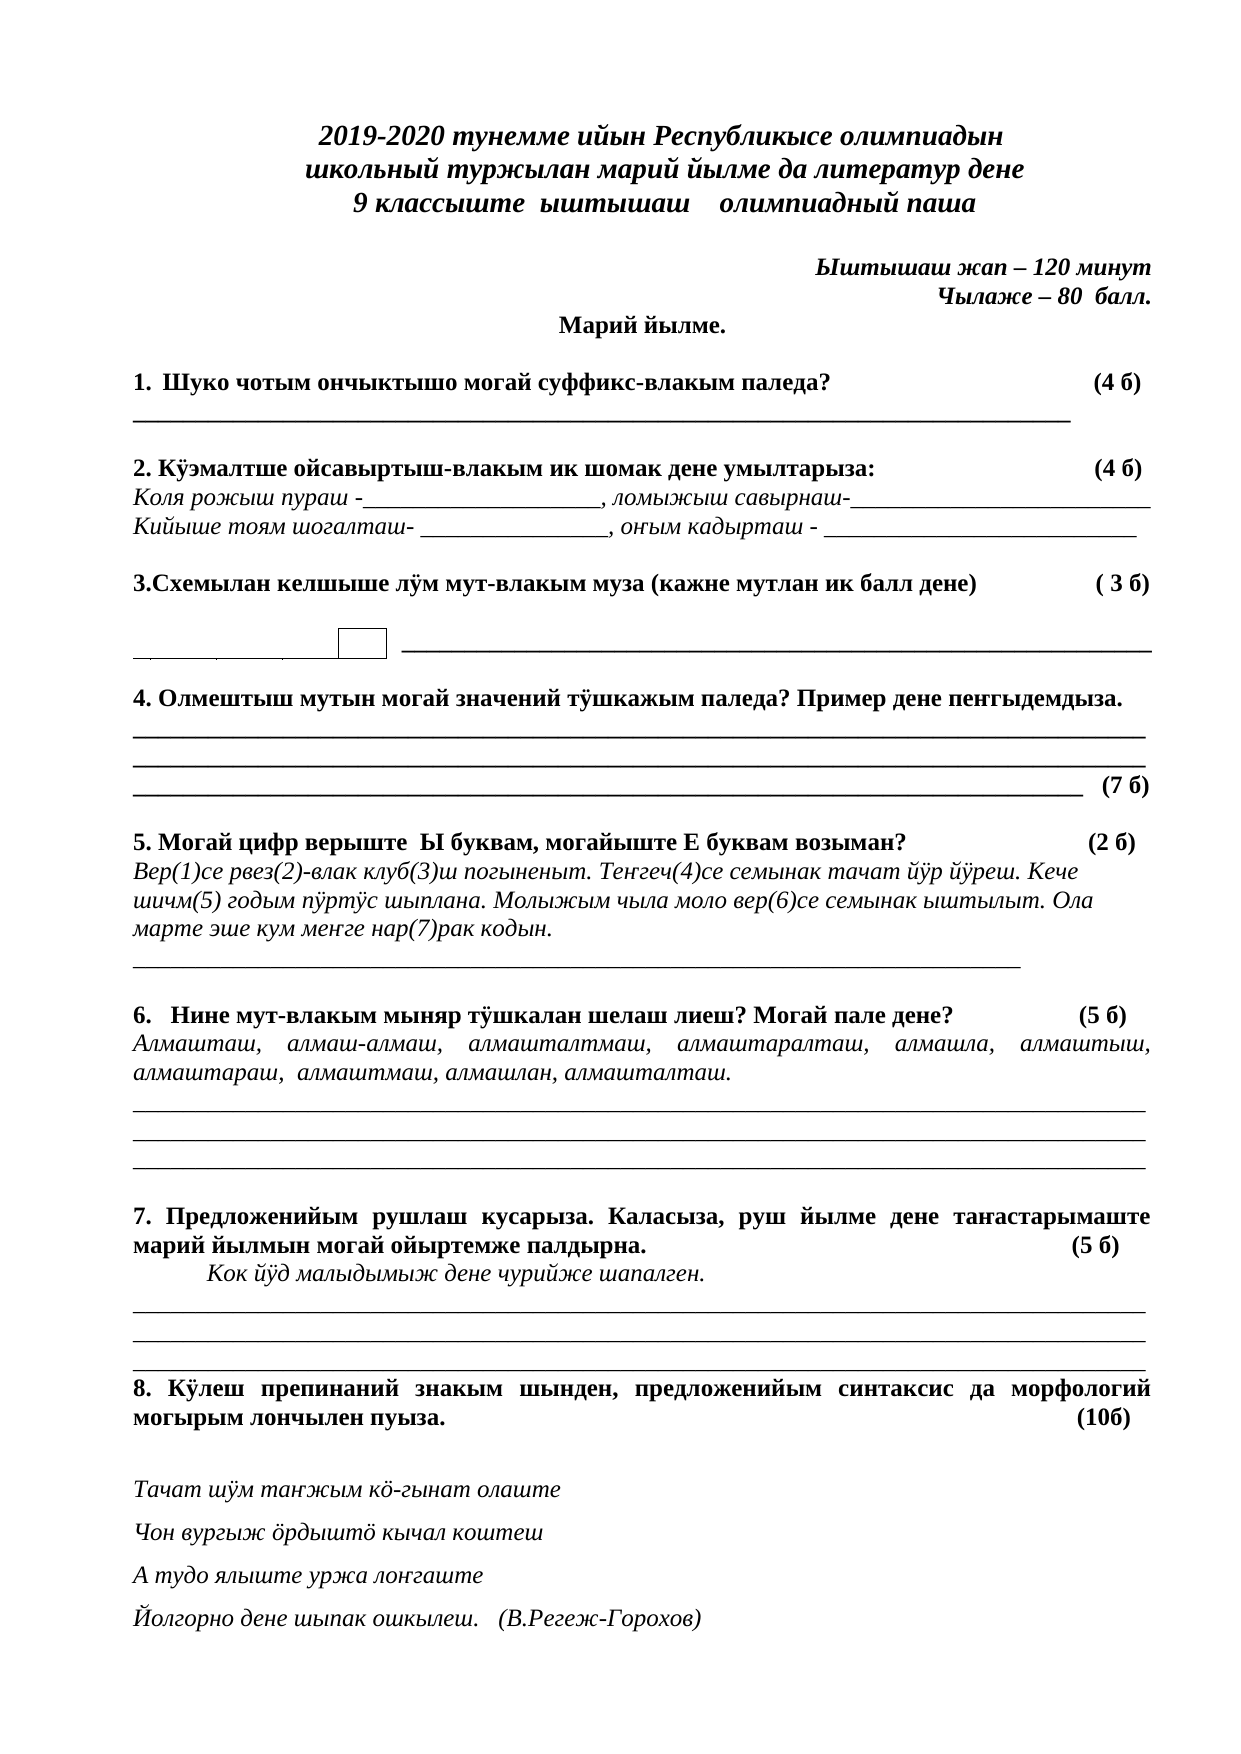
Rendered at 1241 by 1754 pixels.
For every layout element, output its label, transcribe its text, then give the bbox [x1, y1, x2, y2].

text ___________________________________________________________________________________________________________________________________________________________________________________________________________________________________________________ [133, 1086, 1152, 1172]
text _______________________________________________________________________ [133, 942, 1152, 971]
text Ыштышаш жап – 120 минут [170, 252, 1152, 281]
text Чон вургыж ӧрдыштӧ кычал коштеш [133, 1517, 1152, 1546]
list 2. Кÿэмалтше ойсавыртыш-влакым ик шомак дене умылтарыза: (4 б) [133, 453, 1152, 482]
text ___________________________________________________________________________________________________________________________________________________________________________________________________________________________________________________ [133, 1287, 1152, 1373]
text 7. Предложенийым рушлаш кусарыза. Каласыза, руш йылме дене таҥастарымаште марий йылмын могай ойыртемже палдырна. (5 б) [133, 1201, 1152, 1258]
text Тачат шÿм таҥжым кӧ-гынат олаште [133, 1474, 1152, 1503]
text 5. Могай цифр верыште Ы буквам, могайыште Е буквам возыман? (2 б) [133, 827, 1152, 856]
text Кок йÿд малыдымыж дене чурийже шапалген. [133, 1258, 1152, 1287]
text ____________________________________________________________ [133, 626, 1152, 655]
text А тудо ялыште уржа лоҥгаште [133, 1560, 1152, 1589]
text ___________________________________________________________________________ [133, 396, 1152, 425]
list Шуко чотым ончыктышо могай суффикс-влакым паледа? (4 б) [133, 367, 1152, 396]
text 2019-2020 тунемме ийын Республикысе олимпиадын [170, 118, 1152, 152]
text 9 классыште ыштышаш олимпиадный паша [170, 185, 1152, 219]
text 8. Кÿлеш препинаний знакым шынден, предложенийым синтаксис да морфологий могырым лончылен пуыза. (10б) [133, 1373, 1152, 1431]
text Вер(1)се рвез(2)-влак клуб(3)ш погыненыт. Теҥгеч(4)се семынак тачат йÿр йÿреш. Кече шичм(5) годым пÿртÿс шыплана. Молыжым чыла моло вер(6)се семынак ыштылыт. Ола марте эше кум меҥге нар(7)рак кодын. [133, 856, 1152, 942]
text 6. Нине мут-влакым мыняр тÿшкалан шелаш лиеш? Могай пале дене? (5 б) [133, 1000, 1152, 1028]
text школьный туржылан марий йылме да литератур дене [170, 152, 1152, 185]
text Йолгорно дене шыпак ошкылеш. (В.Регеж-Горохов) [133, 1603, 1152, 1632]
text 4. Олмештыш мутын могай значений тÿшкажым паледа? Пример дене пеҥгыдемдыза. [133, 683, 1152, 712]
text Марий йылме. [133, 310, 1152, 338]
text ______________________________________________________________________________________________________________________________________________________________________________________________________________________________________________ (7 б) [133, 712, 1152, 798]
text Алмашташ, алмаш-алмаш, алмашталтмаш, алмаштаралташ, алмашла, алмаштыш, алмаштараш, алмаштмаш, алмашлан, алмашталташ. [133, 1028, 1152, 1086]
text 3.Схемылан келшыше лÿм мут-влакым муза (кажне мутлан ик балл дене) ( 3 б) [133, 568, 1152, 597]
list Кийыше тоям шогалташ- _______________, оҥым кадырташ - _________________________ [133, 511, 1152, 540]
text Чылаже – 80 балл. [133, 281, 1152, 310]
list Коля рожыш пураш -___________________, ломыжыш савырнаш-________________________ [133, 482, 1152, 511]
